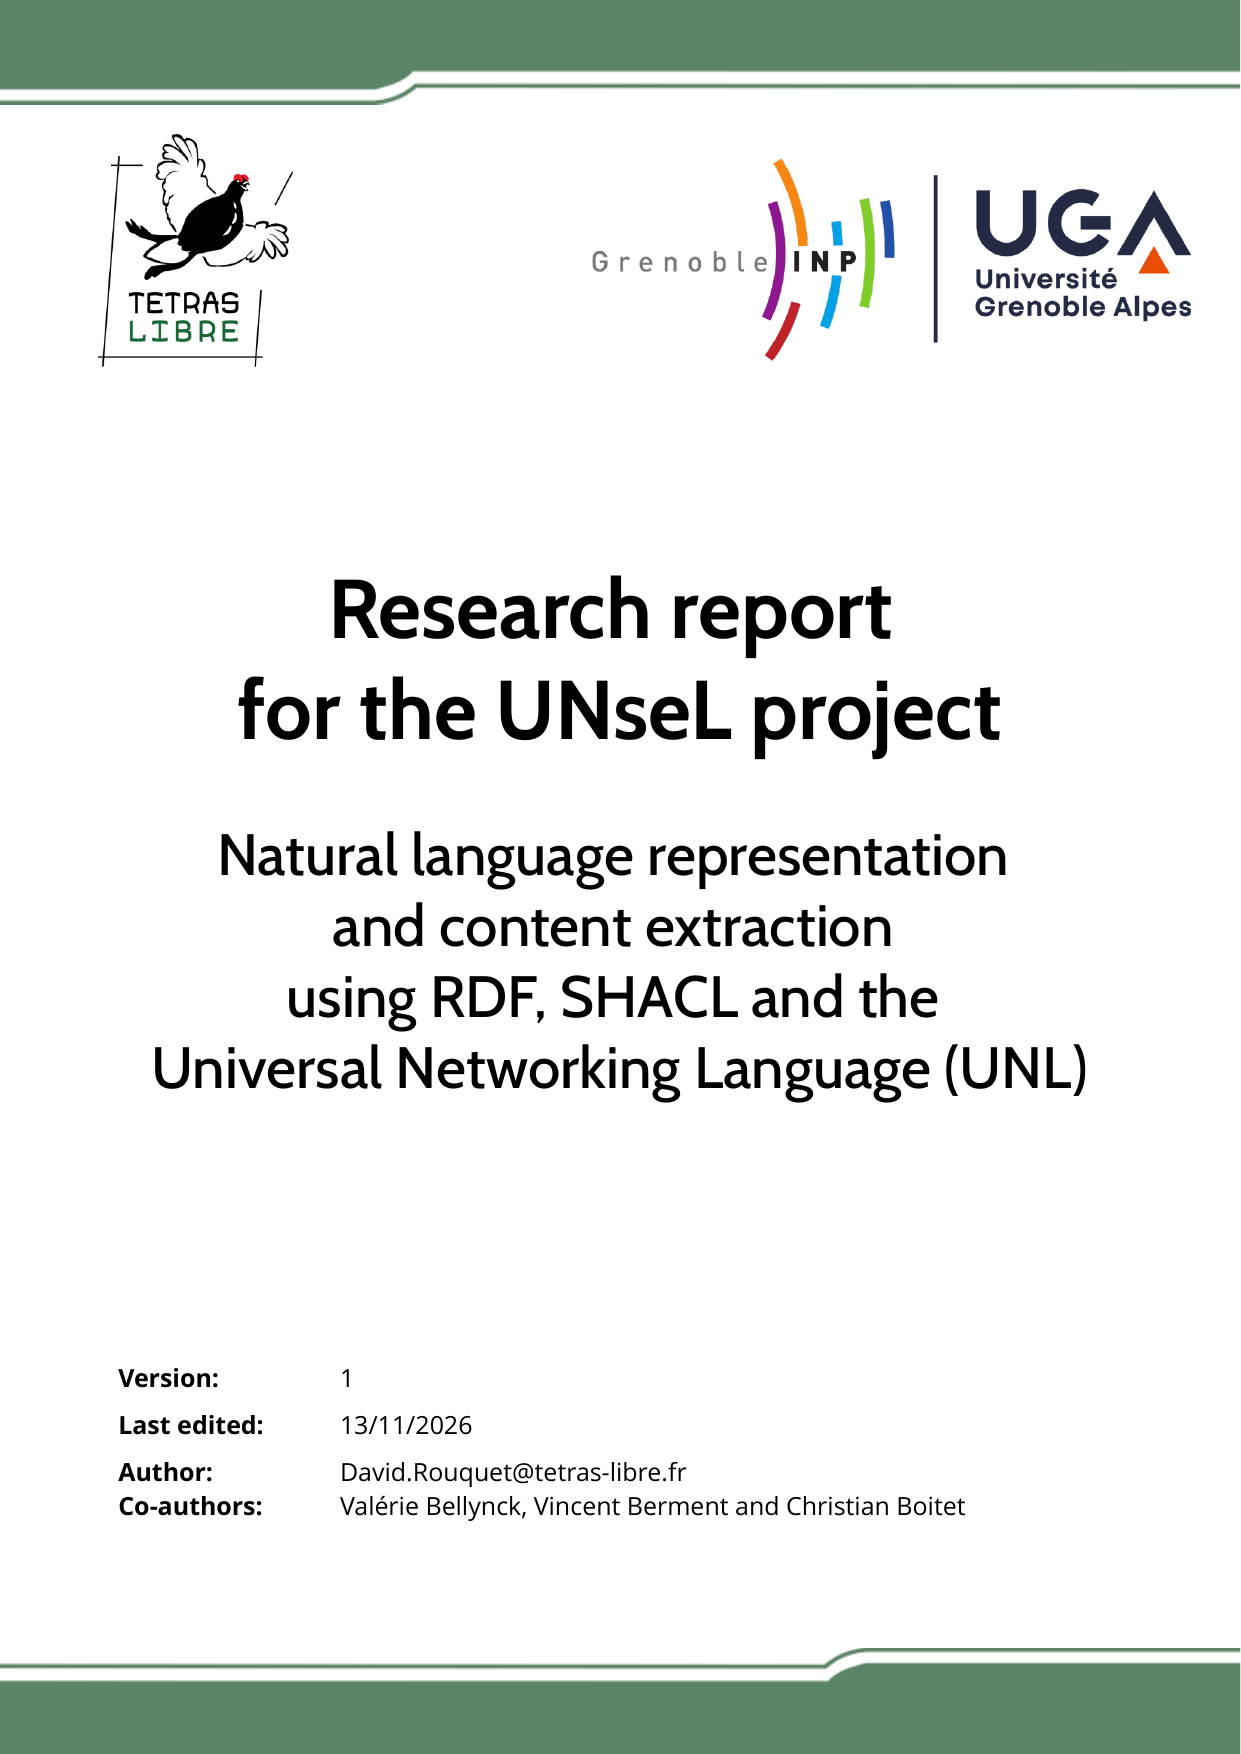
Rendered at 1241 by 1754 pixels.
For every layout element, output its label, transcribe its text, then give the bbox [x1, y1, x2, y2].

text Version: 1 [118, 1361, 1122, 1395]
picture [0, 1648, 1241, 1754]
picture [0, 0, 1241, 105]
text Author: David.Rouquet@tetras-libre.fr Co-authors: Valérie Bellynck, Vincent Berment and Christian Boitet [118, 1454, 1122, 1522]
picture [97, 133, 294, 368]
text Last edited: 24/06/2020 [118, 1408, 1122, 1442]
picture [592, 158, 1193, 361]
